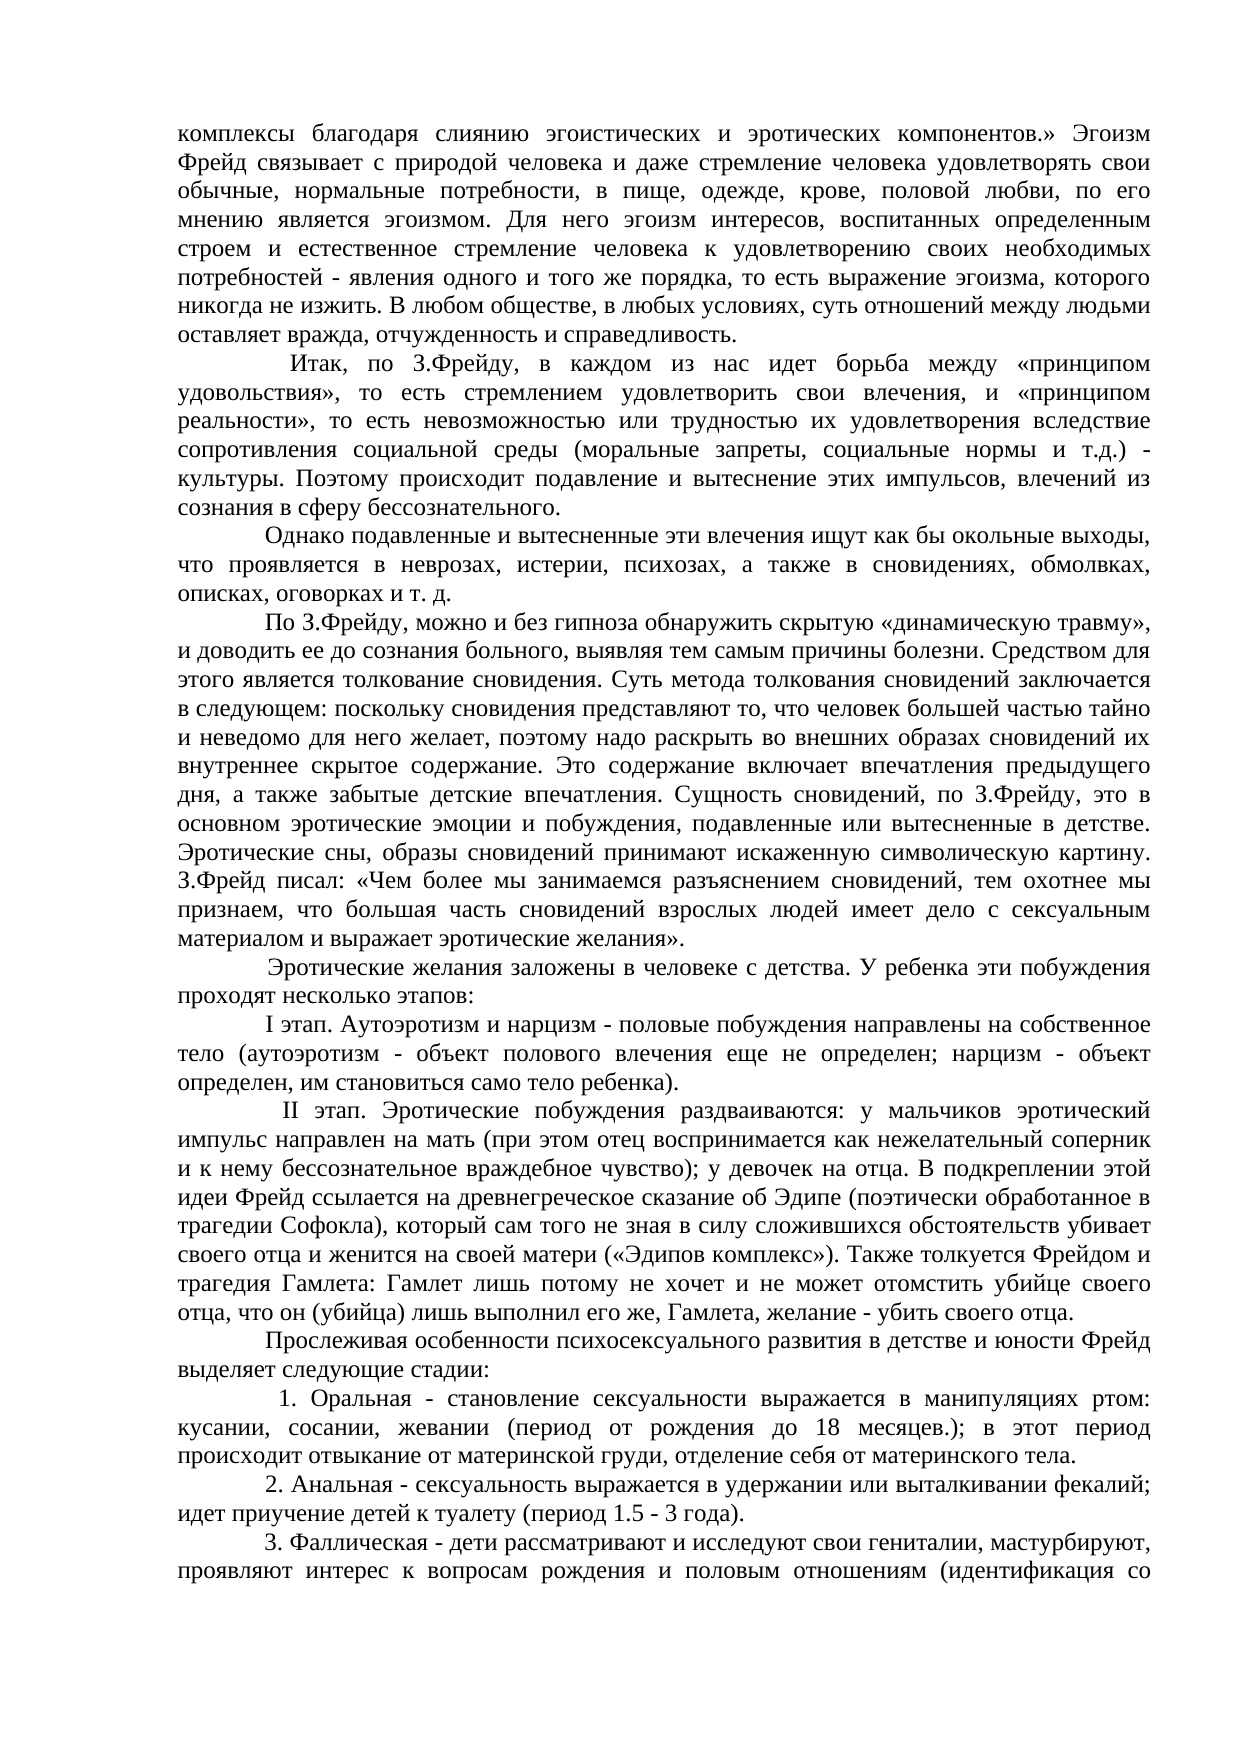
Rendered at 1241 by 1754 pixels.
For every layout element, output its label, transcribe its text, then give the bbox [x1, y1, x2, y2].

text 1. Оральная - становление сексуальности выражается в манипуляциях ртом: кусании, сосании, жевании (период от рождения до 18 месяцев.); в этот период происходит отвыкание от материнской груди, отделение себя от материнского тела. [177, 1383, 1152, 1469]
text I этап. Аутоэротизм и нарцизм - половые побуждения направлены на собственное тело (аутоэротизм - объект полового влечения еще не определен; нарцизм - объект определен, им становиться само тело ребенка). [177, 1009, 1152, 1096]
text Эротические желания заложены в человеке с детства. У ребенка эти побуждения проходят несколько этапов: [177, 952, 1152, 1009]
text II этап. Эротические побуждения раздваиваются: у мальчиков эротический импульс направлен на мать (при этом отец воспринимается как нежелательный соперник и к нему бессознательное враждебное чувство); у девочек на отца. В подкреплении этой идеи Фрейд ссылается на древнегреческое сказание об Эдипе (поэтически обработанное в трагедии Софокла), который сам того не зная в силу сложившихся обстоятельств убивает своего отца и женится на своей матери («Эдипов комплекс»). Также толкуется Фрейдом и трагедия Гамлета: Гамлет лишь потому не хочет и не может отомстить убийце своего отца, что он (убийца) лишь выполнил его же, Гамлета, желание - убить своего отца. [177, 1096, 1152, 1326]
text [177, 118, 1152, 348]
text Однако подавленные и вытесненные эти влечения ищут как бы окольные выходы, что проявляется в неврозах, истерии, психозах, а также в сновидениях, обмолвках, описках, оговорках и т. д. [177, 521, 1152, 607]
text Прослеживая особенности психосексуального развития в детстве и юности Фрейд выделяет следующие стадии: [177, 1326, 1152, 1383]
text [177, 1527, 1152, 1584]
text По З.Фрейду, можно и без гипноза обнаружить скрытую «динамическую травму», и доводить ее до сознания больного, выявляя тем самым причины болезни. Средством для этого является толкование сновидения. Суть метода толкования сновидений заключается в следующем: поскольку сновидения представляют то, что человек большей частью тайно и неведомо для него желает, поэтому надо раскрыть во внешних образах сновидений их внутреннее скрытое содержание. Это содержание включает впечатления предыдущего дня, а также забытые детские впечатления. Сущность сновидений, по З.Фрейду, это в основном эротические эмоции и побуждения, подавленные или вытесненные в детстве. Эротические сны, образы сновидений принимают искаженную символическую картину. З.Фрейд писал: «Чем более мы занимаемся разъяснением сновидений, тем охотнее мы признаем, что большая часть сновидений взрослых людей имеет дело с сексуальным материалом и выражает эротические желания». [177, 607, 1152, 952]
text Итак, по З.Фрейду, в каждом из нас идет борьба между «принципом удовольствия», то есть стремлением удовлетворить свои влечения, и «принципом реальности», то есть невозможностью или трудностью их удовлетворения вследствие сопротивления социальной среды (моральные запреты, социальные нормы и т.д.) - культуры. Поэтому происходит подавление и вытеснение этих импульсов, влечений из сознания в сферу бессознательного. [177, 348, 1152, 521]
text 2. Анальная - сексуальность выражается в удержании или выталкивании фекалий; идет приучение детей к туалету (период 1.5 - 3 года). [177, 1469, 1152, 1527]
